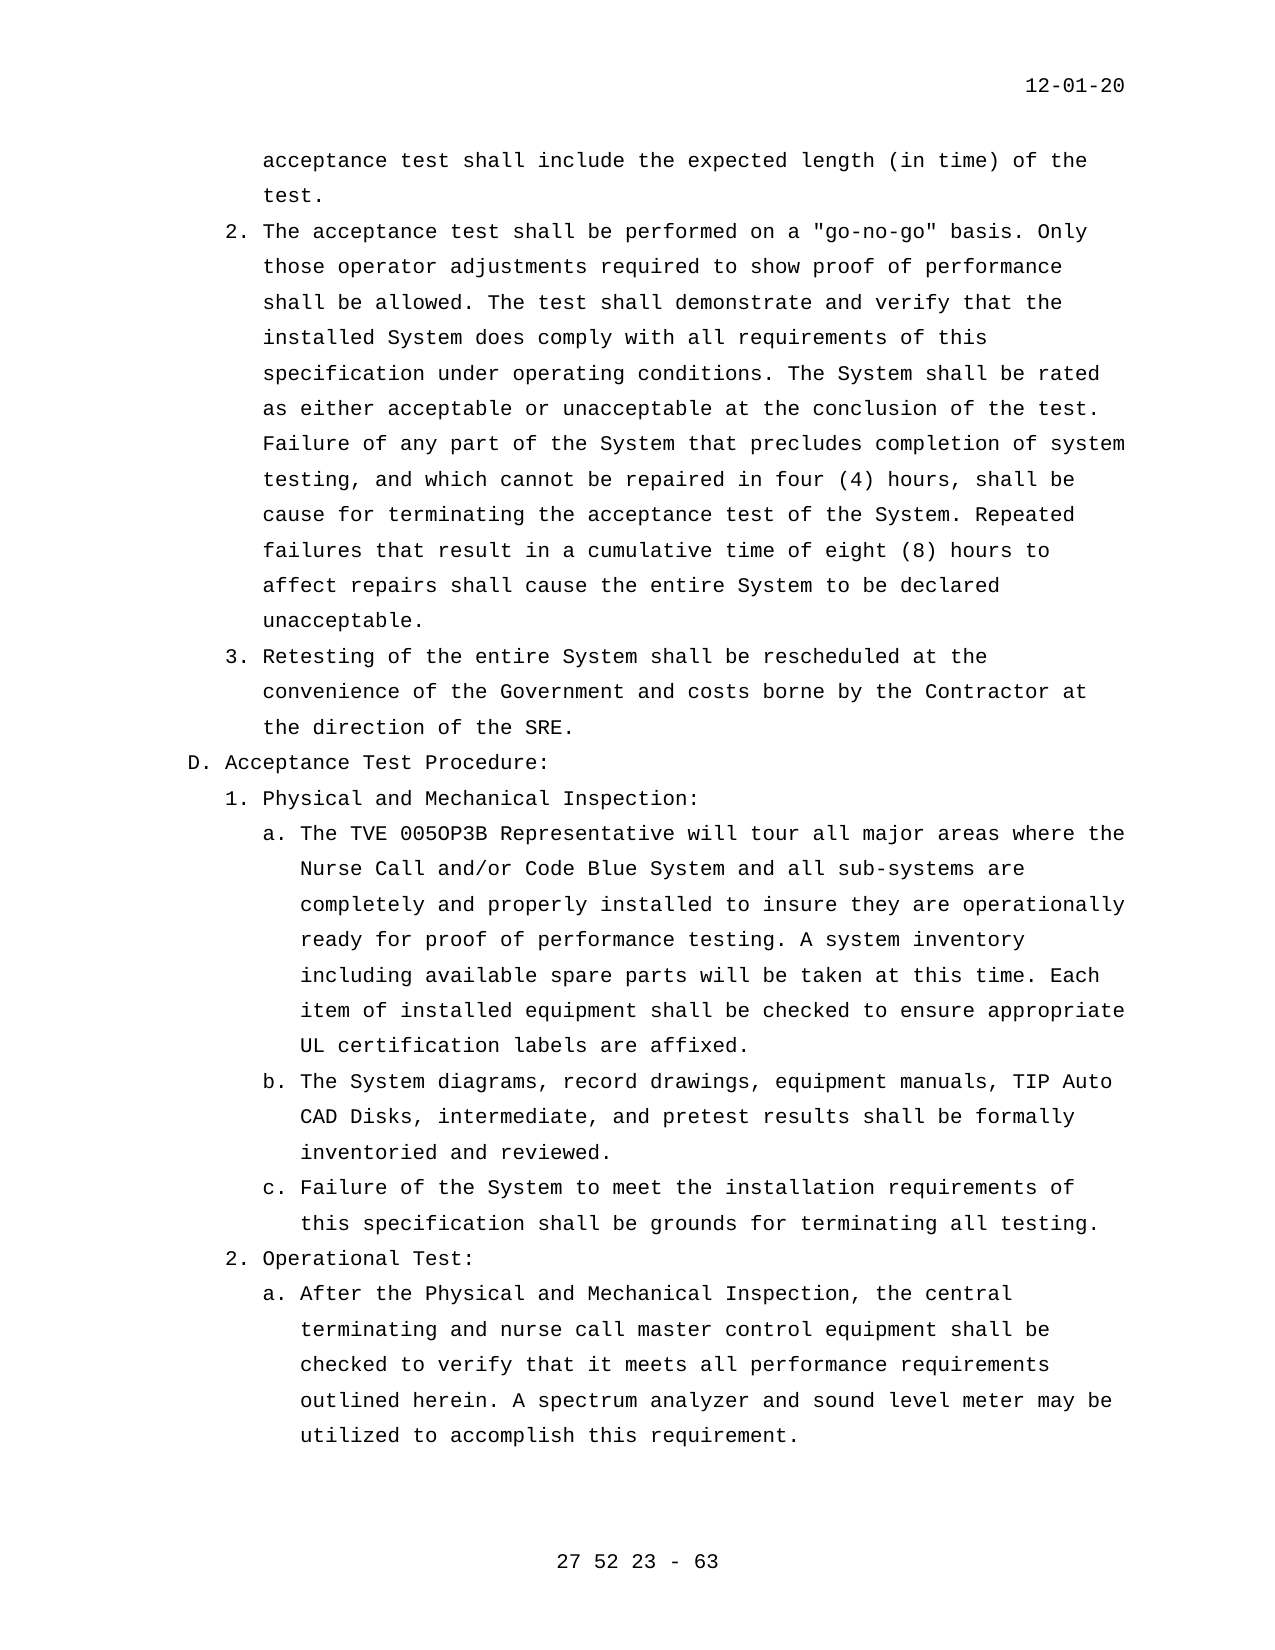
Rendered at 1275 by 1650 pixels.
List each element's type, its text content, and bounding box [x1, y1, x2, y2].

text c. Failure of the System to meet the installation requirements of this specification shall be grounds for terminating all testing. [262, 1177, 1125, 1236]
text 3. Retesting of the entire System shall be rescheduled at the convenience of the Government and costs borne by the Contractor at the direction of the SRE. [225, 646, 1125, 740]
text a. After the Physical and Mechanical Inspection, the central terminating and nurse call master control equipment shall be checked to verify that it meets all performance requirements outlined herein. A spectrum analyzer and sound level meter may be utilized to accomplish this requirement. [262, 1283, 1125, 1449]
text D. Acceptance Test Procedure: [187, 752, 1125, 776]
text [225, 150, 1125, 209]
text 2. Operational Test: [225, 1248, 1125, 1272]
text b. The System diagrams, record drawings, equipment manuals, TIP Auto CAD Disks, intermediate, and pretest results shall be formally inventoried and reviewed. [262, 1071, 1125, 1165]
text 1. Physical and Mechanical Inspection: [225, 787, 1125, 811]
text 2. The acceptance test shall be performed on a "go-no-go" basis. Only those operator adjustments required to show proof of performance shall be allowed. The test shall demonstrate and verify that the installed System does comply with all requirements of this specification under operating conditions. The System shall be rated as either acceptable or unacceptable at the conclusion of the test. Failure of any part of the System that precludes completion of system testing, and which cannot be repaired in four (4) hours, shall be cause for terminating the acceptance test of the System. Repeated failures that result in a cumulative time of eight (8) hours to affect repairs shall cause the entire System to be declared unacceptable. [225, 221, 1125, 634]
text a. The TVE 005OP3B Representative will tour all major areas where the Nurse Call and/or Code Blue System and all sub-systems are completely and properly installed to insure they are operationally ready for proof of performance testing. A system inventory including available spare parts will be taken at this time. Each item of installed equipment shall be checked to ensure appropriate UL certification labels are affixed. [262, 823, 1125, 1059]
